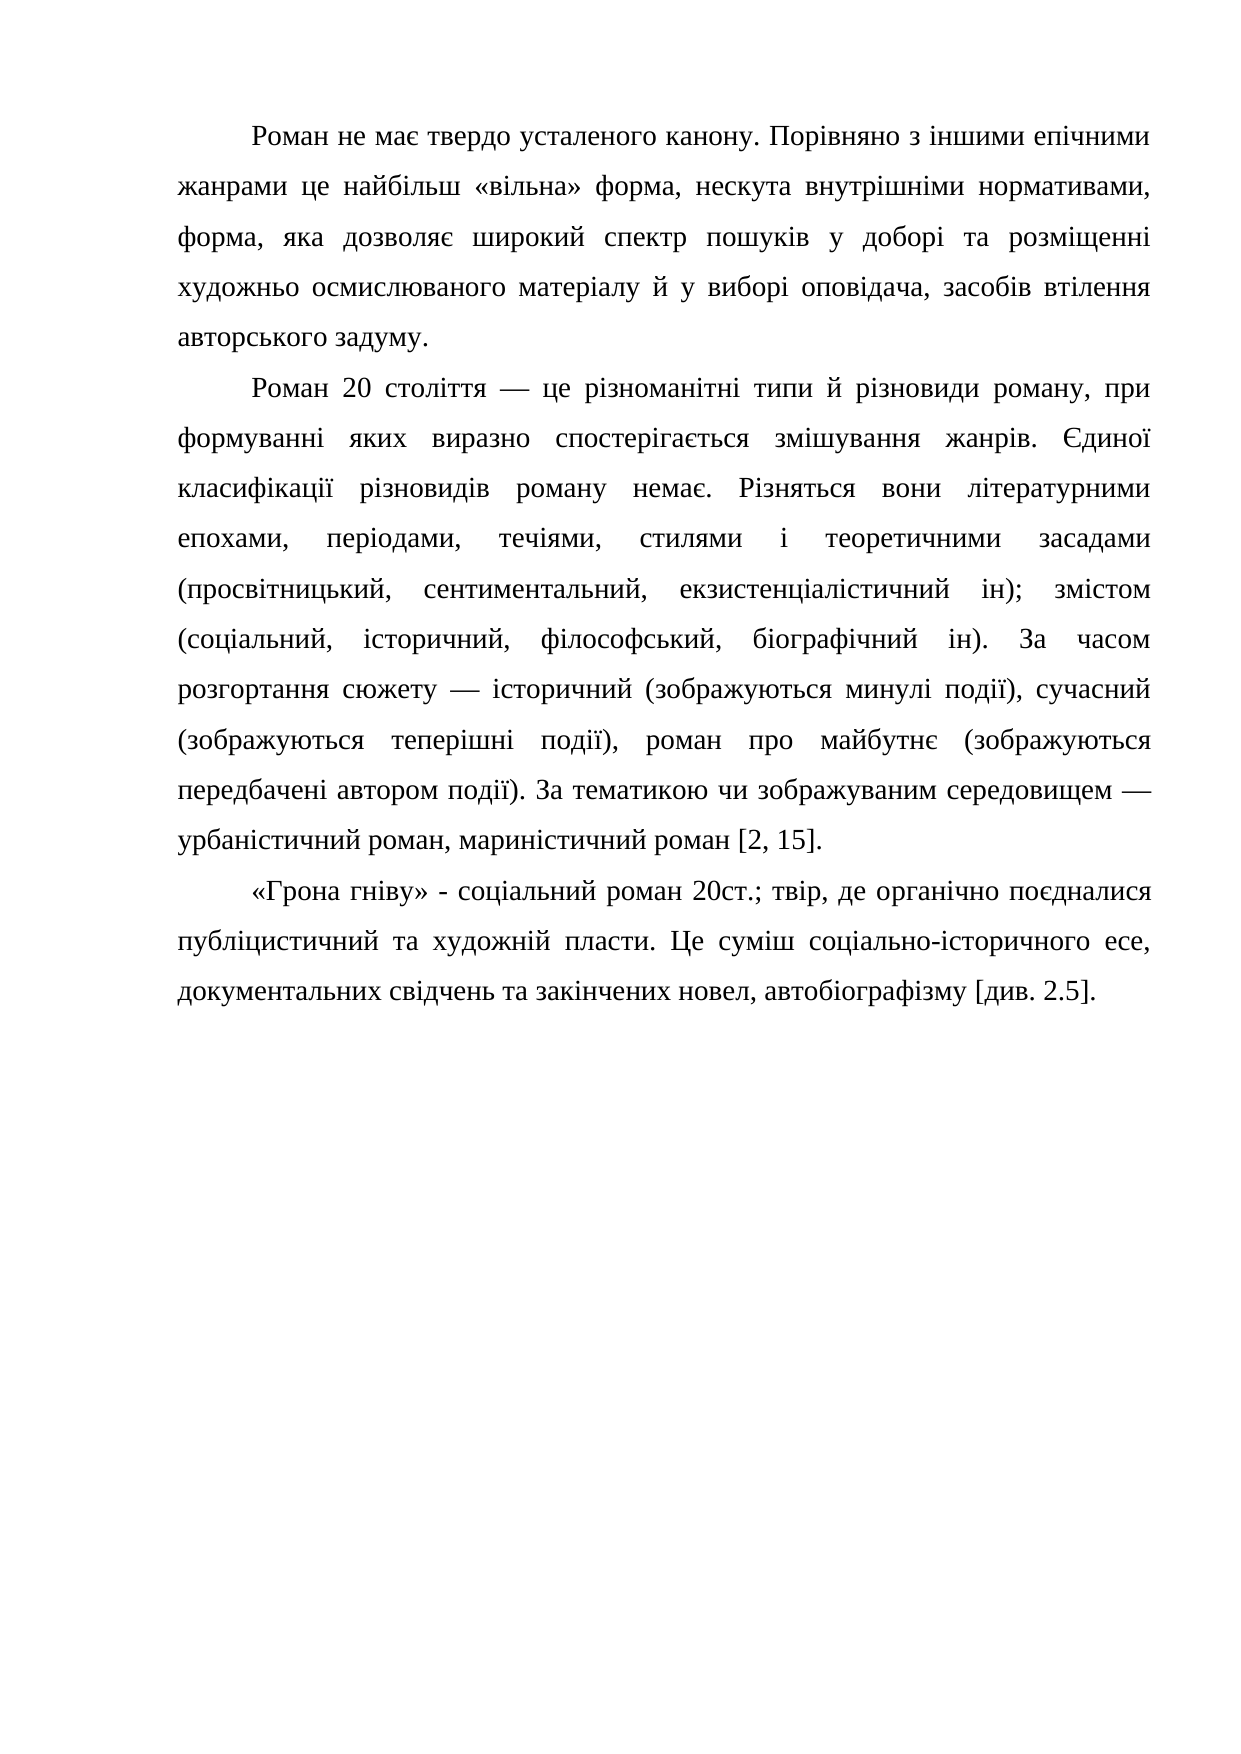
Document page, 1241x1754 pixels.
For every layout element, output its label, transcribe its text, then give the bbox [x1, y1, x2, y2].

text Роман 20 століття — це різноманітні типи й різновиди роману, при формуванні яких виразно спостерігається змішування жанрів. Єдиної класифікації різновидів роману немає. Різняться вони літературними епохами, періодами, течіями, стилями і теоретичними засадами (просвітницький, сентиментальний, екзистенціалістичний ін); змістом (соціальний, історичний, філософський, біографічний ін). За часом розгортання сюжету — історичний (зображуються минулі події), сучасний (зображуються теперішні події), роман про майбутнє (зображуються передбачені автором події). За тематикою чи зображуваним середовищем — урбаністичний роман, мариністичний роман [2, 15]. [177, 370, 1152, 856]
text «Грона гніву» - соціальний роман 20ст.; твір, де органічно поєдналися публіцистичний та художній пласти. Це суміш соціально-історичного есе, документальних свідчень та закінчених новел, автобіографізму [див. 2.5]. [177, 873, 1152, 1007]
text Роман не має твердо усталеного канону. Порівняно з іншими епічними жанрами це найбільш «вільна» форма, нескута внутрішніми нормативами, форма, яка дозволяє широкий спектр пошуків у доборі та розміщенні художньо осмислюваного матеріалу й у виборі оповідача, засобів втілення авторського задуму. [177, 118, 1152, 353]
